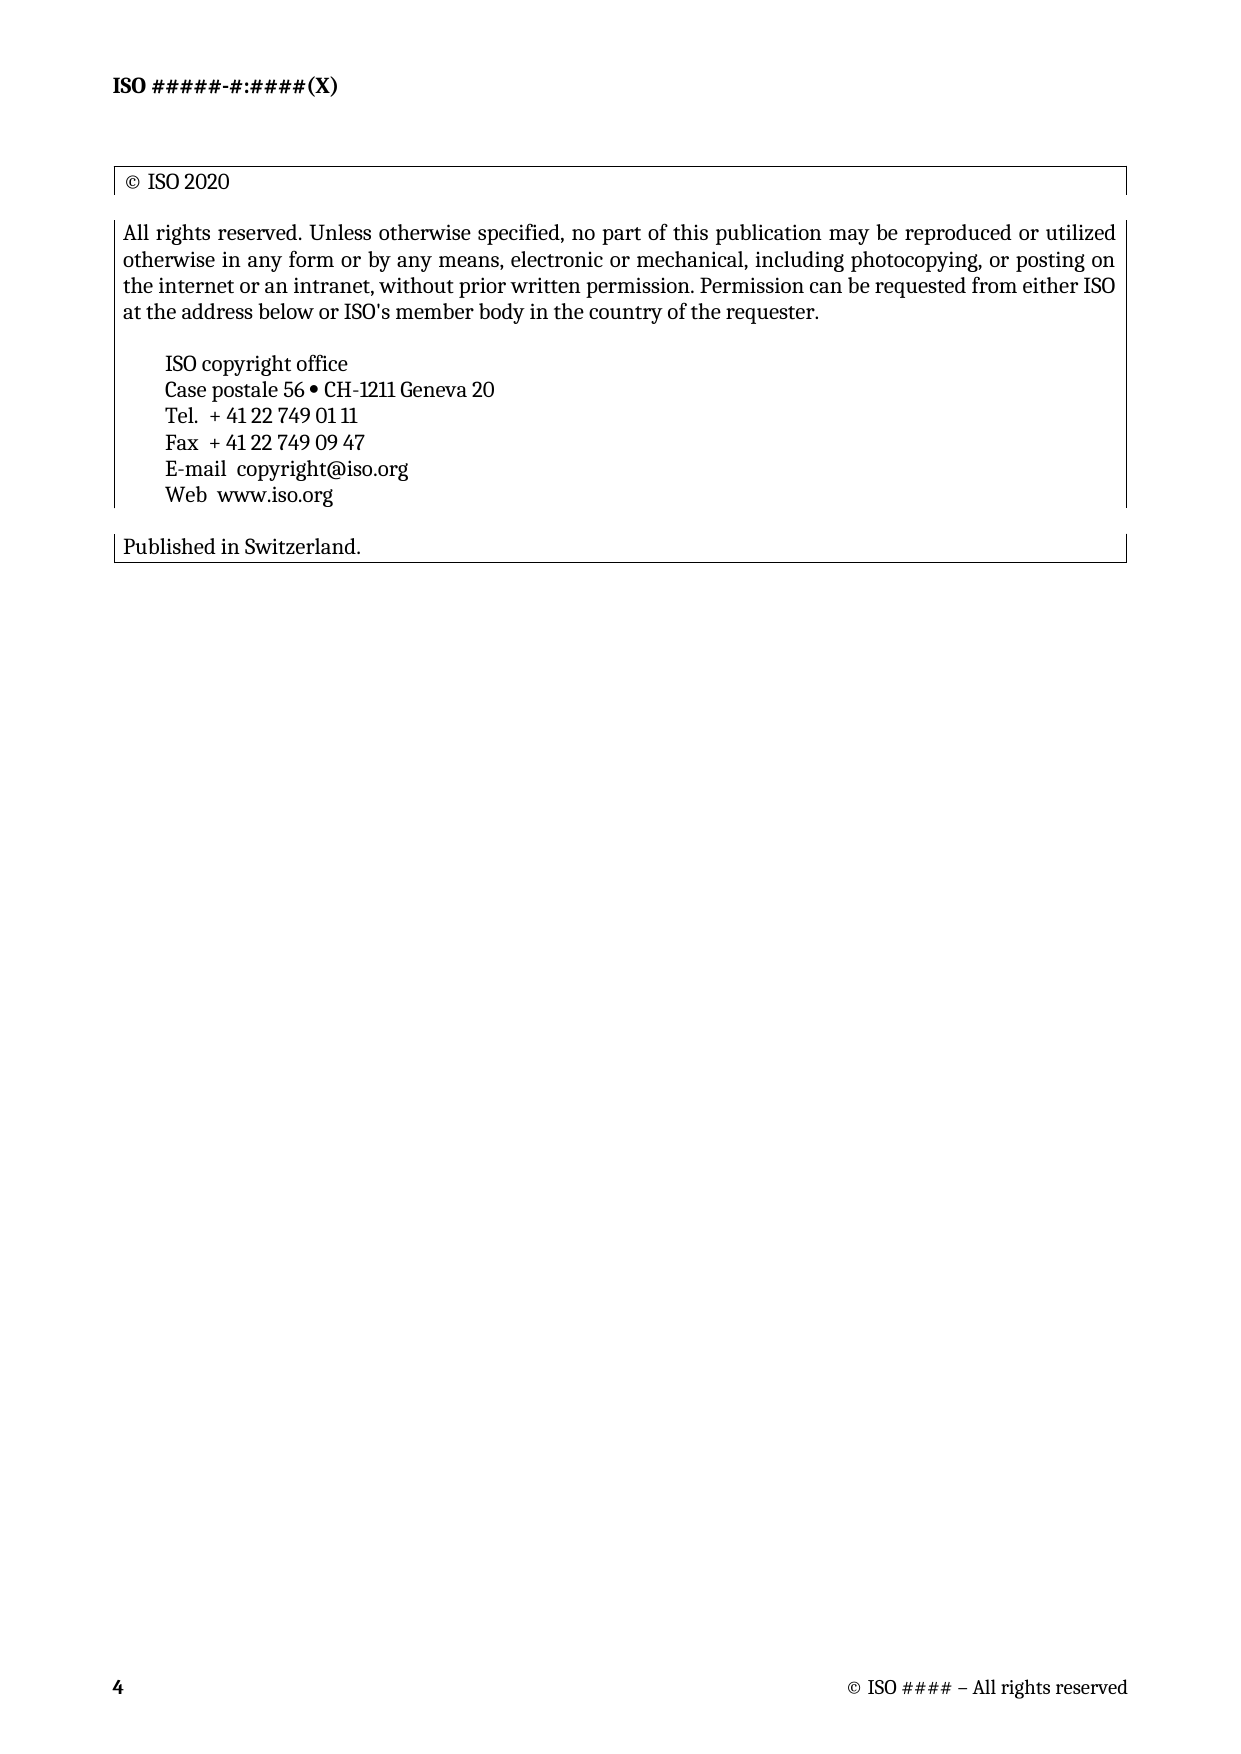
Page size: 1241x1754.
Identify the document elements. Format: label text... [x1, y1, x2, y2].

text Case postale 56 CH-1211 Geneva 20 [115, 377, 1126, 403]
text © ISO 2020 [115, 167, 1126, 195]
text Published in Switzerland. [113, 533, 1126, 563]
text E-mail copyright@iso.org [115, 456, 1126, 482]
text ISO copyright office [115, 350, 1126, 377]
text Web www.iso.org [115, 482, 1126, 508]
text Tel. + 41 22 749 01 11 [115, 403, 1126, 429]
text All rights reserved. Unless otherwise specified, no part of this publication may be reproduced or utilized otherwise in any form or by any means, electronic or mechanical, including photocopying, or posting on the internet or an intranet, without prior written permission. Permission can be requested from either ISO at the address below or ISO's member body in the country of the requester. [115, 220, 1126, 325]
text Fax + 41 22 749 09 47 [115, 429, 1126, 456]
